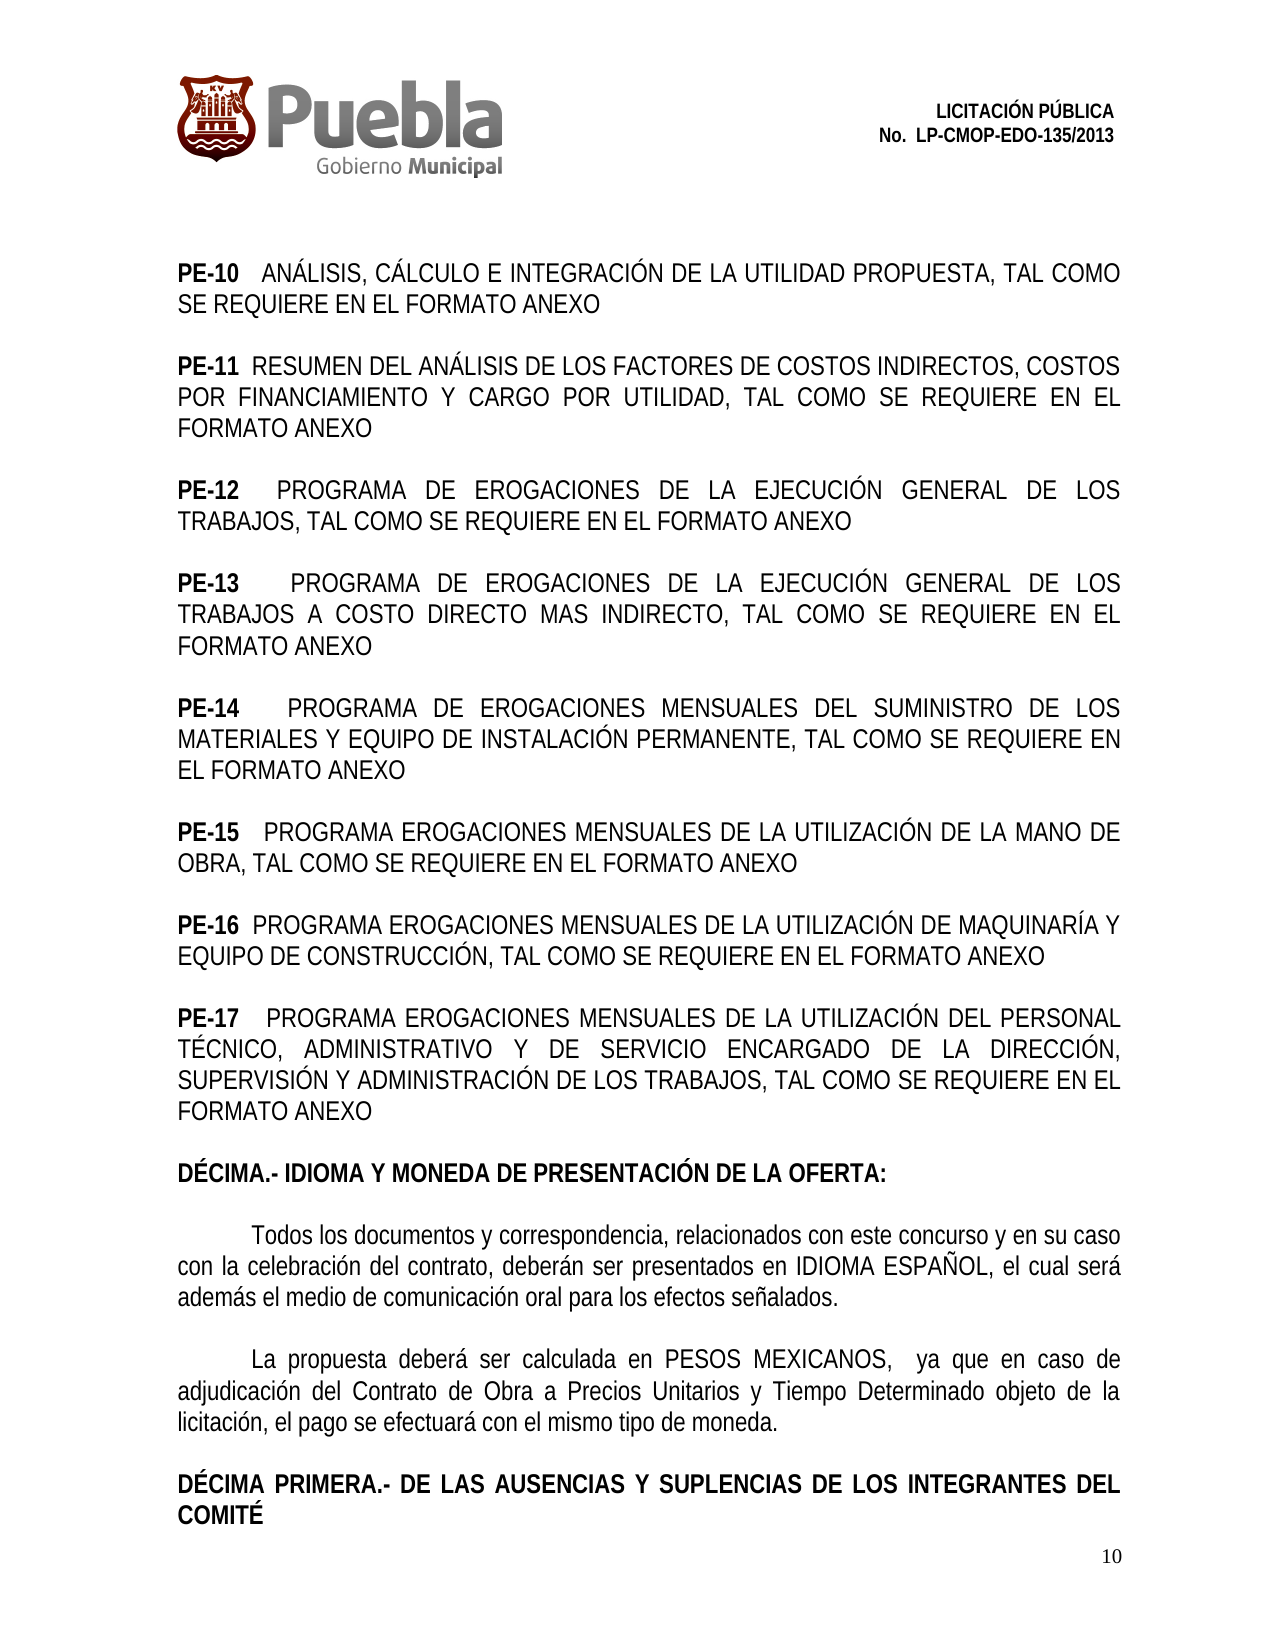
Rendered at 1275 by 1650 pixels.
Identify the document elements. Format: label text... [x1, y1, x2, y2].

text PE-16 PROGRAMA EROGACIONES MENSUALES DE LA UTILIZACIÓN DE MAQUINARÍA Y EQUIPO DE CONSTRUCCIÓN, TAL COMO SE REQUIERE EN EL FORMATO ANEXO [177, 909, 1122, 971]
text PE-15 PROGRAMA EROGACIONES MENSUALES DE LA UTILIZACIÓN DE LA MANO DE OBRA, TAL COMO SE REQUIERE EN EL FORMATO ANEXO [177, 816, 1122, 878]
picture [177, 75, 502, 178]
text PE-12 PROGRAMA DE EROGACIONES DE LA EJECUCIÓN GENERAL DE LOS TRABAJOS, TAL COMO SE REQUIERE EN EL FORMATO ANEXO [177, 474, 1122, 537]
text Todos los documentos y correspondencia, relacionados con este concurso y en su caso con la celebración del contrato, deberán ser presentados en IDIOMA ESPAÑOL, el cual será además el medio de comunicación oral para los efectos señalados. [177, 1219, 1122, 1313]
text PE-17 PROGRAMA EROGACIONES MENSUALES DE LA UTILIZACIÓN DEL PERSONAL TÉCNICO, ADMINISTRATIVO Y DE SERVICIO ENCARGADO DE LA DIRECCIÓN, SUPERVISIÓN Y ADMINISTRACIÓN DE LOS TRABAJOS, TAL COMO SE REQUIERE EN EL FORMATO ANEXO [177, 1002, 1122, 1126]
text PE-14 PROGRAMA DE EROGACIONES MENSUALES DEL SUMINISTRO DE LOS MATERIALES Y EQUIPO DE INSTALACIÓN PERMANENTE, TAL COMO SE REQUIERE EN EL FORMATO ANEXO [177, 692, 1122, 785]
text PE-11 RESUMEN DEL ANÁLISIS DE LOS FACTORES DE COSTOS INDIRECTOS, COSTOS POR FINANCIAMIENTO Y CARGO POR UTILIDAD, TAL COMO SE REQUIERE EN EL FORMATO ANEXO [177, 350, 1122, 443]
text DÉCIMA.- IDIOMA Y MONEDA DE PRESENTACIÓN DE LA OFERTA: [177, 1157, 1122, 1188]
text PE-13 PROGRAMA DE EROGACIONES DE LA EJECUCIÓN GENERAL DE LOS TRABAJOS A COSTO DIRECTO MAS INDIRECTO, TAL COMO SE REQUIERE EN EL FORMATO ANEXO [177, 568, 1122, 661]
text La propuesta deberá ser calculada en PESOS MEXICANOS, ya que en caso de adjudicación del Contrato de Obra a Precios Unitarios y Tiempo Determinado objeto de la licitación, el pago se efectuará con el mismo tipo de moneda. [177, 1344, 1122, 1437]
text PE-10 ANÁLISIS, CÁLCULO E INTEGRACIÓN DE LA UTILIDAD PROPUESTA, TAL COMO SE REQUIERE EN EL FORMATO ANEXO [177, 257, 1122, 319]
text DÉCIMA PRIMERA.- DE LAS AUSENCIAS Y SUPLENCIAS DE LOS INTEGRANTES DEL COMITÉ [177, 1468, 1122, 1530]
